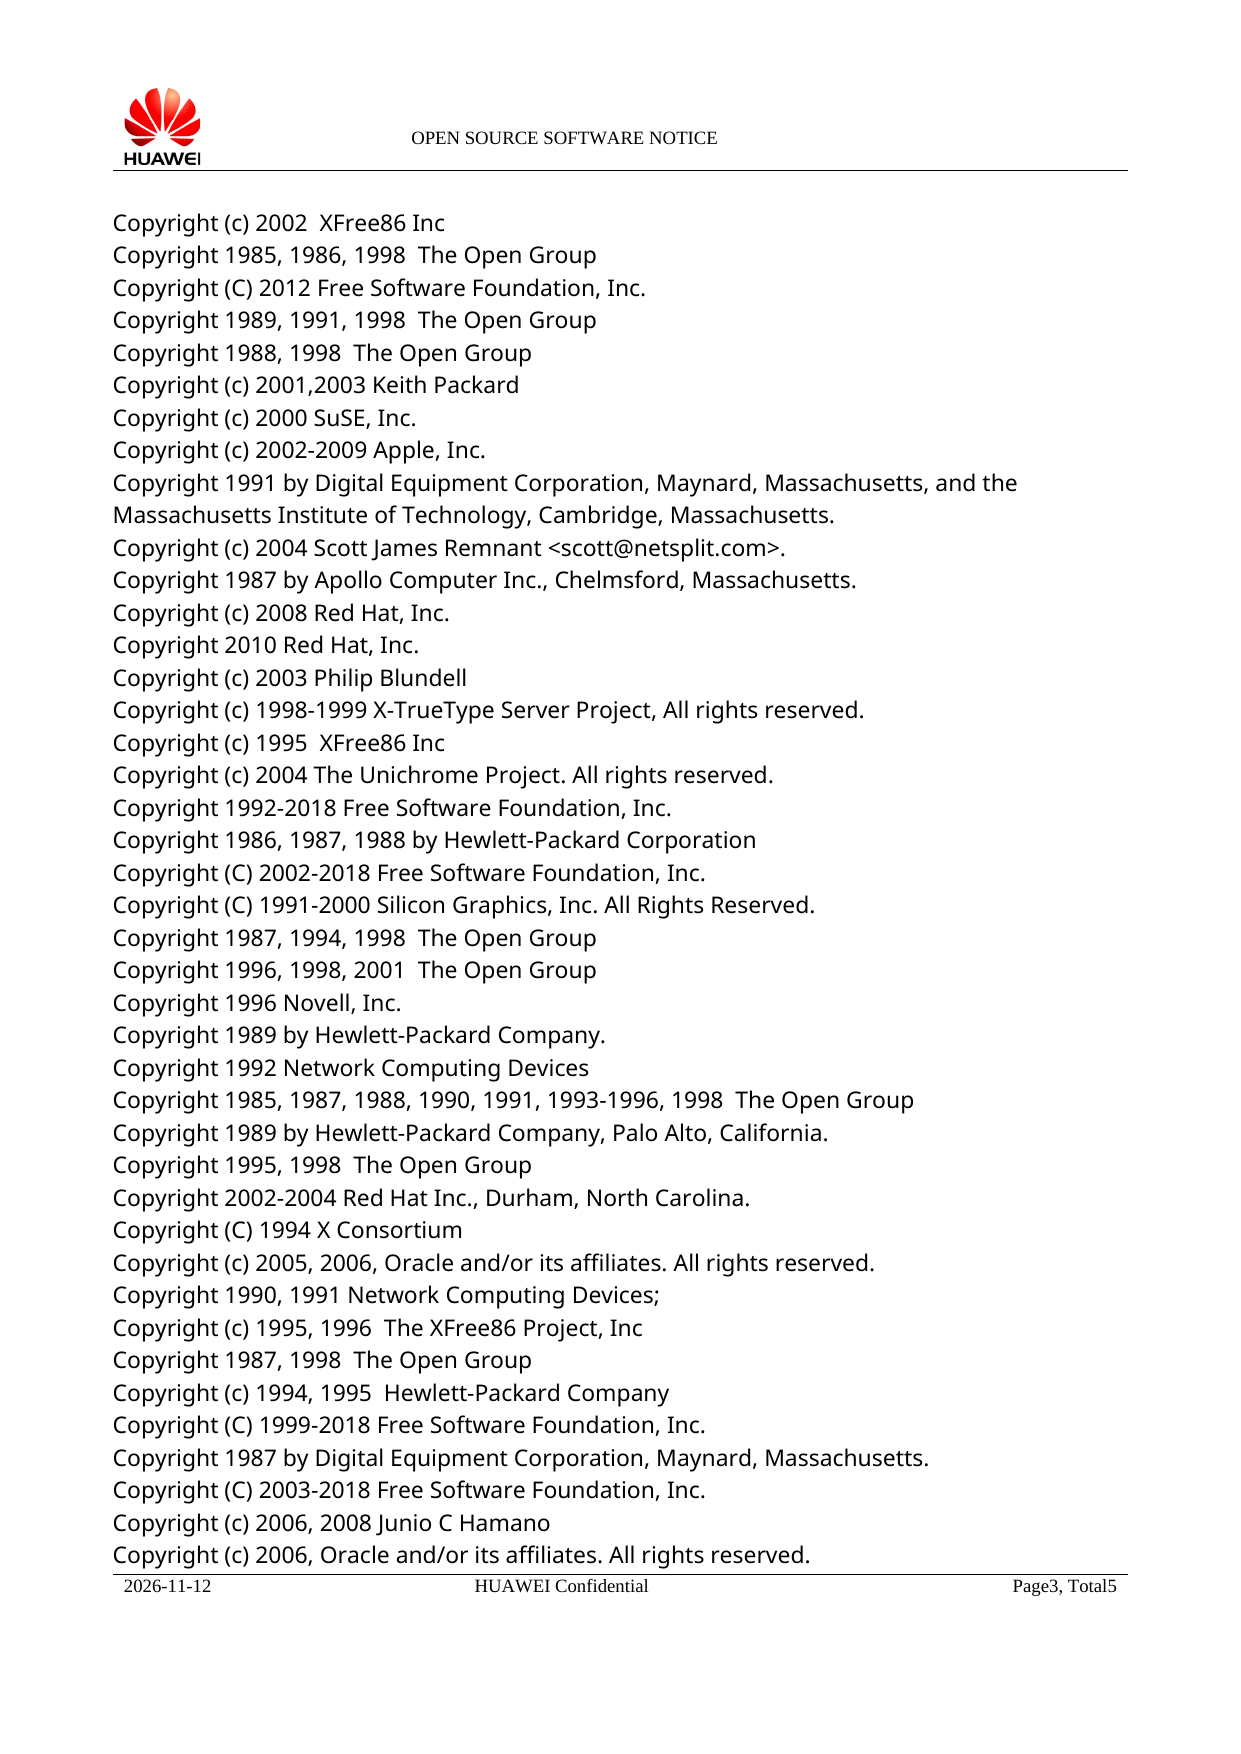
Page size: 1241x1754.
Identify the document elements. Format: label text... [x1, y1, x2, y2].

picture [124, 88, 201, 165]
